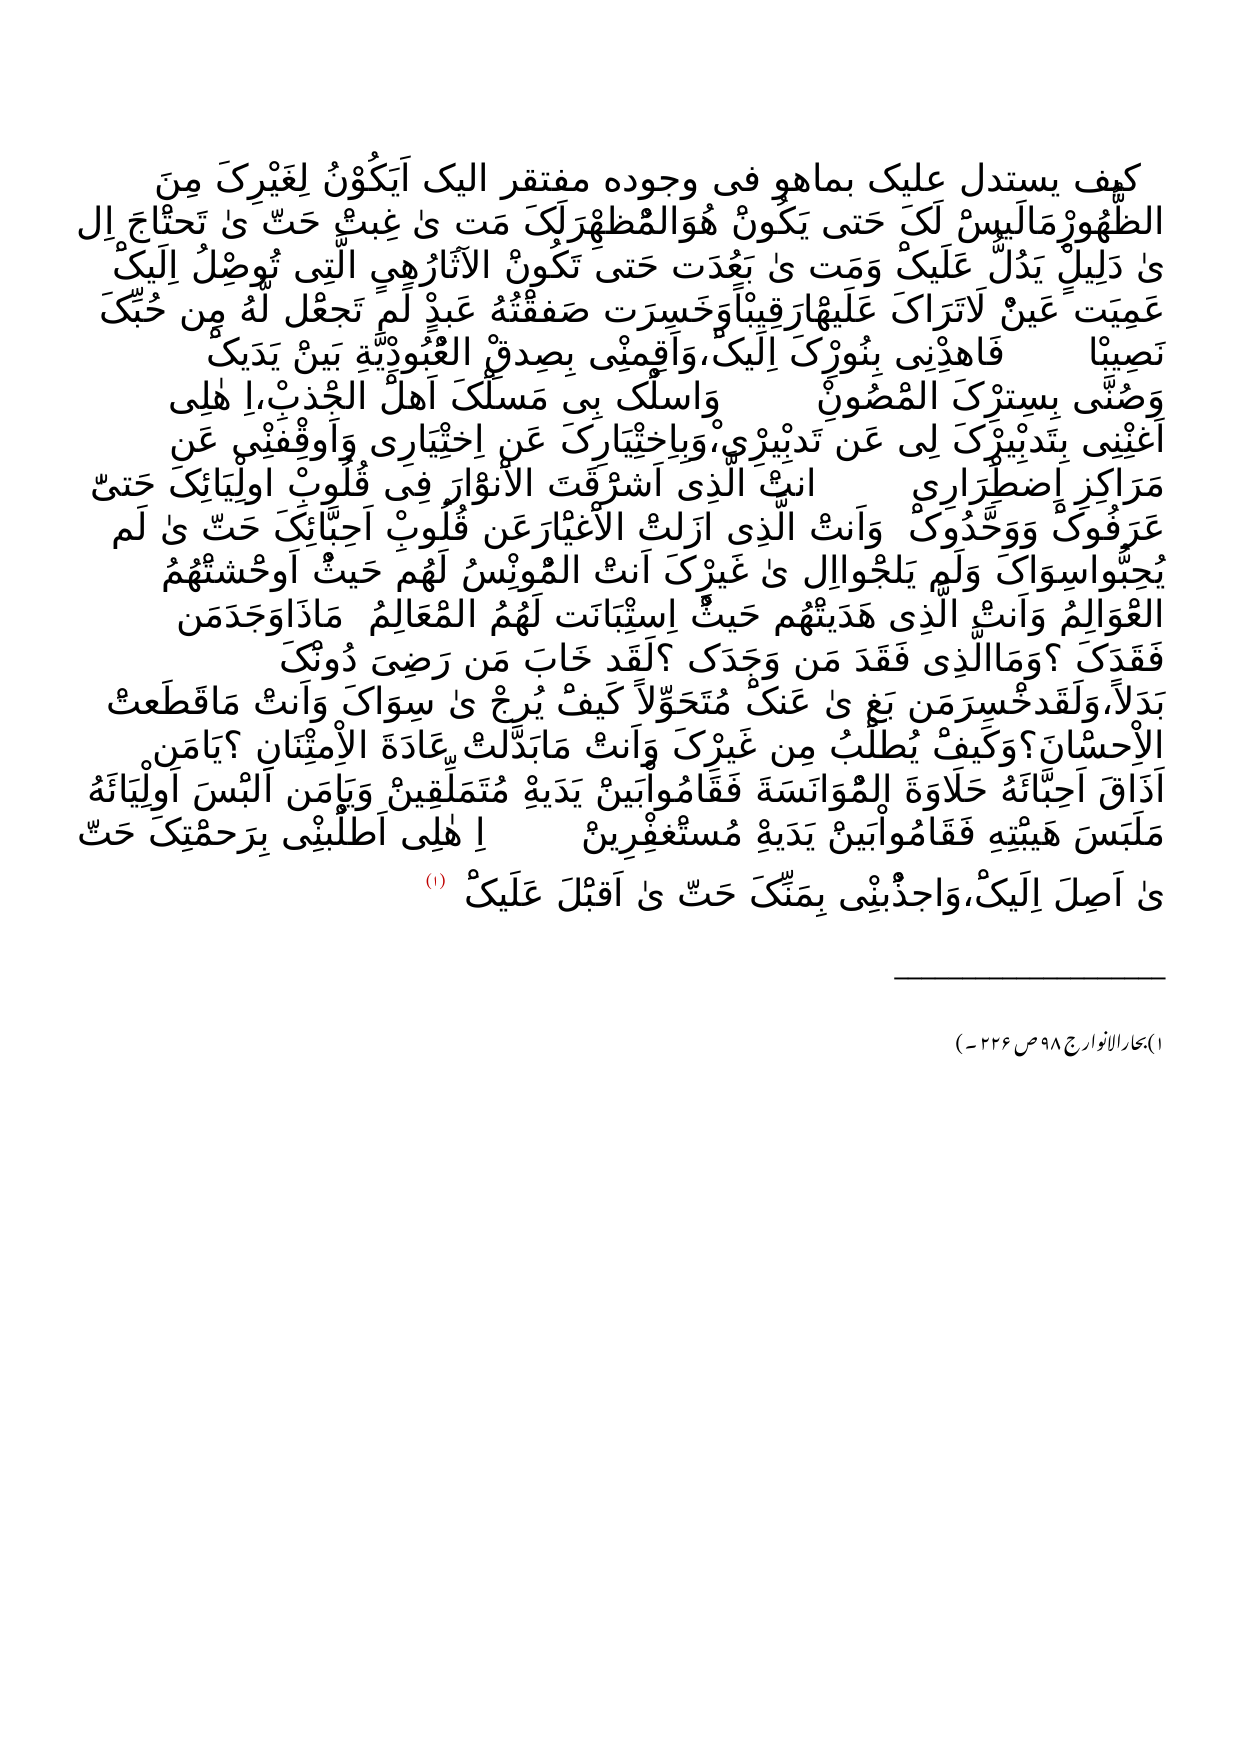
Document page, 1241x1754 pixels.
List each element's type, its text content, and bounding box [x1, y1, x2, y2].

text ١)بحارالانوار ج ٩٨ ص ٢٢۶ ۔ ) [75, 1015, 1165, 1062]
text کيف یستدل عليک بماهو فی وجوده مفتقر اليک اَیَکُوْنُ لِغَيْرِکَ مِنَ الظُّهُورِْمَالَيسَْ لَکَ حَتی یَکُونَْ هُوَالمُْظهِْرَلَکَ مَت یٰ غِبتَْ حَتّ یٰ تَحتَْاجَ اِل یٰ دَلِيلٍْ یَدُلُّ عَلَيکَْ وَمَت یٰ بَعُدَت حَتی تَکُونَْ الآثَارُهِیٍ الَّتِی تُوصِْلُ اِلَيکَْ عَمِيَت عَينٌْ لَاتَرَاکَ عَلَيهَْارَقِيبْاًوَخَسِرَت صَفقَْتُهُ عَبدٍْ لَم تَجعَْل لَّهُ مِن حُبِّکَ نَصِيبْا فَاهدِْنِی بِنُورِْکَ اِلَيکَْ،وَاَقِمنِْی بِصِدقِْ العُْبُودِْیَّةِ بَينَْ یَدَیکَْ وَصُنَّی بِسِترِْکَ المَْصُونِْ وَاسلُْک بِی مَسلَْکَ اَهلَْ الجَْذبِْ،اِ هٰلِی اَغنِْنِی بِتَدبِْيرِْکَ لِی عَن تَدبِْيرِْی،ْوَبِاِختِْيَارِکَ عَن اِختِْيَارِی وَاَوقِْفنِْی عَن مَرَاکِزِ اِضطِْرَارِی انتَْ الَّذِی اَشرَْقَتَ الاَْنوَْارَ فِی قُلُوبِْ اولِْيَائِکَ حَتیّٰ عَرَفُوکَْ وَوَحَّدُوکَْ وَاَنتَْ الَّذِی ازَلتَْ الاَْغيَْارَعَن قُلُوبِْ اَحِبَّائِکَ حَتّ یٰ لَم یُحِبُّواسِوَاکَ وَلَم یَلجَْوااِل یٰ غَيرِْکَ اَنتَْ المُْونِْسُ لَهُم حَيثُْ اَوحَْشتَْهُمُ العَْوَالِمُ وَاَنتَْ الَّذِی هَدَیتَْهُم حَيثُْ اِستِْبَانَت لَهُمُ المَْعَالِمُ مَاذَاوَجَدَمَن فَقَدَکَ ؟وَمَاالَّذِی فَقَدَ مَن وَجَدَک ؟لَقَد خَابَ مَن رَضِیَ دُونَْکَ بَدَلاً،وَلَقَدخَْسِرَمَن بَغ یٰ عَنکَْ مُتَحَوِّلاً کَيفَْ یُرجْ یٰ سِوَاکَ وَاَنتَْ مَاقَطَعتَْ الاِْحسَْانَ؟وَکَيفَْ یُطلَْبُ مِن غَيرِْکَ وَاَنتَْ مَابَدَّلتَْ عَادَةَ الاِْمتِْنَانِ ؟یَامَن اَذَاقَ اَحِبَّائَهُ حَلَاوَةَ المُْوَانَسَةَ فَقَامُواْبَينَْ یَدَیهِْ مُتَمَلِّقِينَْ وَیَامَن اَلبَْسَ اَولِْيَائَهُ مَلَبَسَ هَيبَْتِهِ فَقَامُواْبَينَْ یَدَیهِْ مُستَْغفِْرِینَْ اِ هٰلِی اَطلُْبنِْی بِرَحمَْتِکَ حَتّ یٰ اَصِلَ اِلَيکَْ،وَاجذُْبنِْی بِمَنِّکَ حَتّ یٰ اَقبَْلَ عَلَيکَْ (١) ____________________ [75, 156, 1165, 990]
